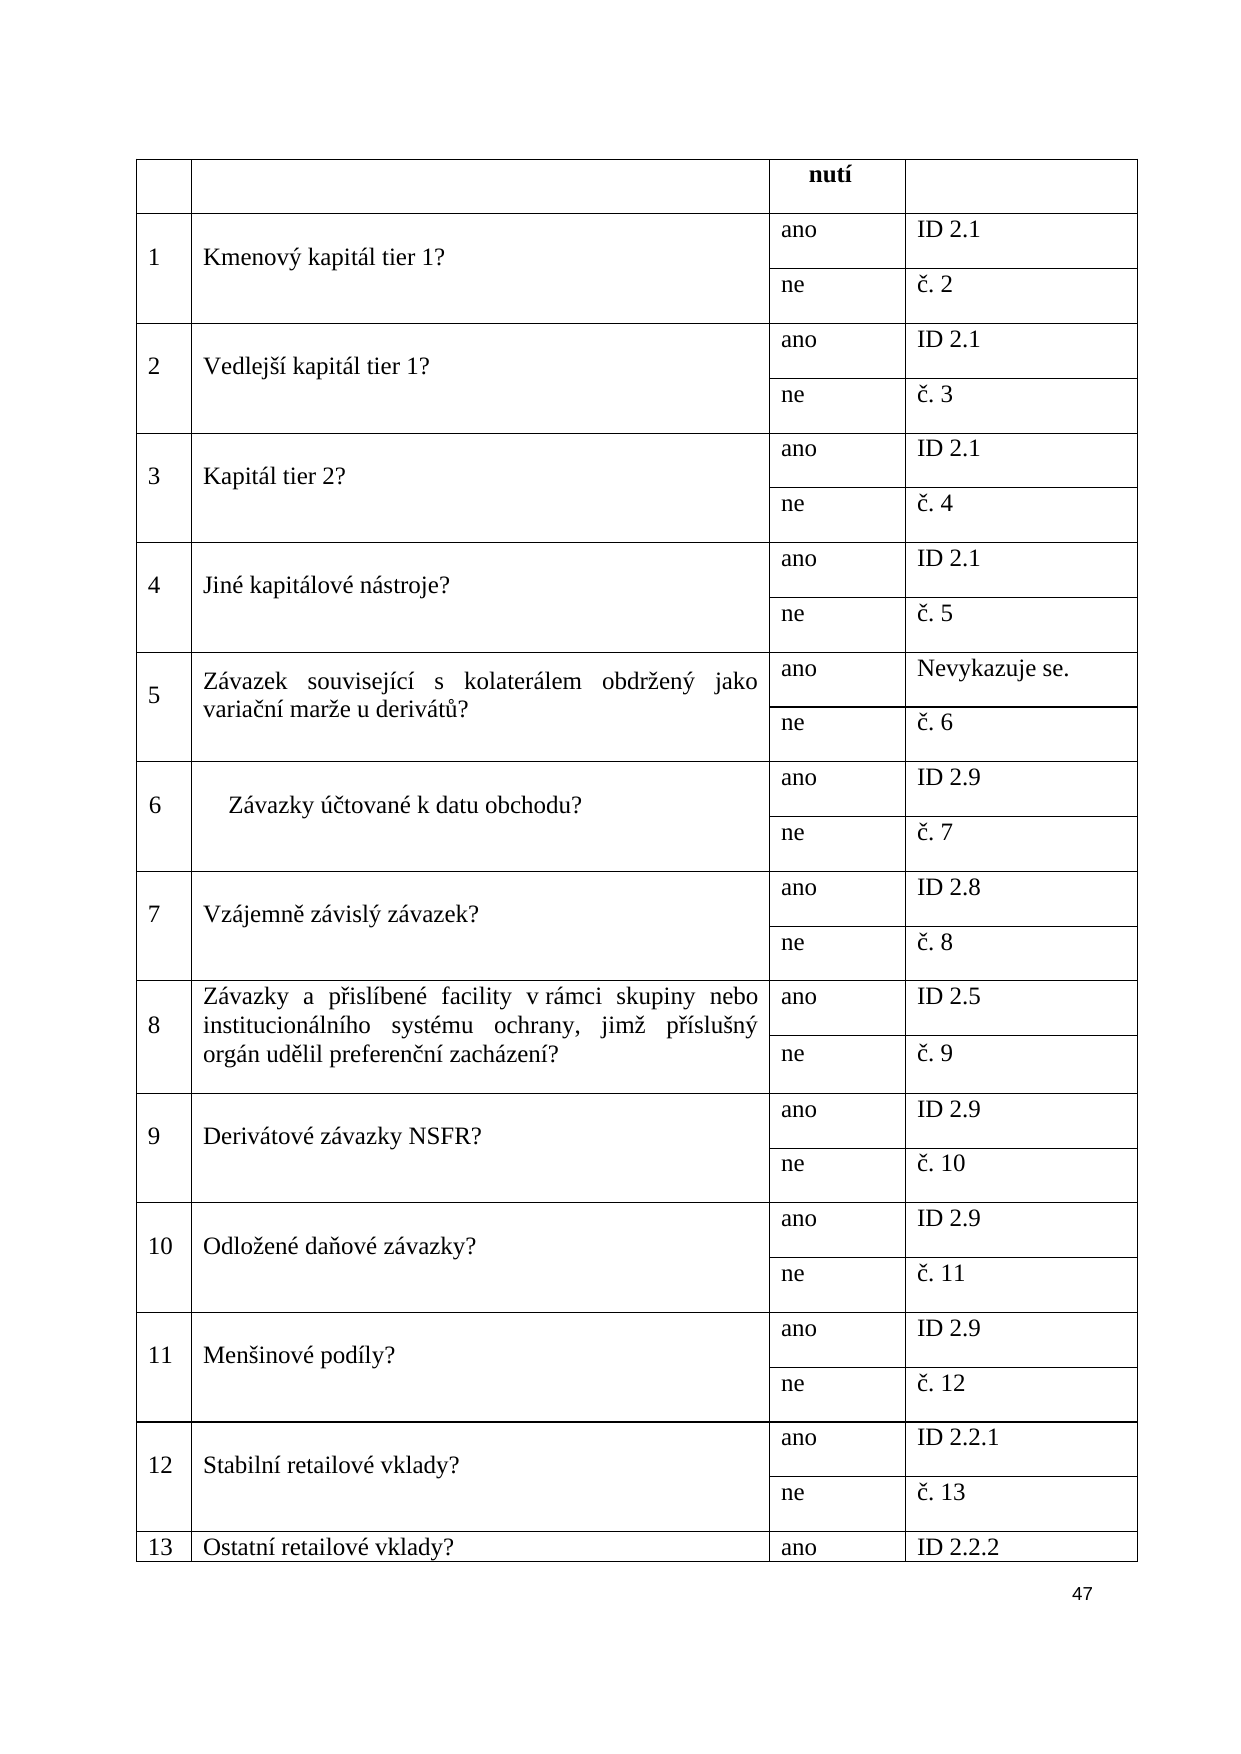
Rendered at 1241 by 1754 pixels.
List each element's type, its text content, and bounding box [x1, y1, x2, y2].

table_cell Kmenový kapitál tier 1? [192, 214, 769, 323]
table_cell č. 3 [906, 379, 1137, 432]
table_cell č. 11 [906, 1258, 1137, 1312]
table_cell Vedlejší kapitál tier 1? [192, 324, 769, 432]
table_cell ID 2.9 [906, 1094, 1137, 1147]
table_cell ID 2.1 [906, 324, 1137, 378]
table_cell Kapitál tier 2? [192, 434, 769, 542]
table_cell ne [770, 708, 905, 761]
table_cell ano [770, 762, 905, 816]
table_cell ne [770, 817, 905, 871]
table_cell ne [770, 488, 905, 542]
table_cell 10 [137, 1203, 191, 1312]
table_cell ano [770, 434, 905, 487]
table_cell ne [770, 598, 905, 652]
table_cell 3 [137, 434, 191, 542]
table_cell č. 5 [906, 598, 1137, 652]
table_cell ano [770, 1203, 905, 1257]
table_cell č. 2 [906, 269, 1137, 323]
table_cell ne [770, 1149, 905, 1202]
table_cell ID 2.2.1 [906, 1423, 1137, 1476]
table_cell č. 13 [906, 1477, 1137, 1531]
table_cell ne [770, 269, 905, 323]
table_cell ID 2.1 [906, 214, 1137, 268]
table_cell ID 2.1 [906, 543, 1137, 597]
table_cell ID 2.8 [906, 872, 1137, 926]
table_cell ano [770, 872, 905, 926]
table_cell ne [770, 1368, 905, 1421]
table_cell ID 2.2.2 [906, 1532, 1137, 1561]
table_cell ano [770, 324, 905, 378]
table_cell 8 [137, 981, 191, 1093]
table_cell 12 [137, 1423, 191, 1531]
table_cell 2 [137, 324, 191, 432]
table_cell ID 2.5 [906, 981, 1137, 1035]
table_cell ne [770, 379, 905, 432]
table_cell ne [770, 1258, 905, 1312]
table_cell ne [770, 1036, 905, 1093]
table_cell č. 4 [906, 488, 1137, 542]
table_cell Jiné kapitálové nástroje? [192, 543, 769, 652]
table_cell ano [770, 1094, 905, 1147]
table_cell č. 7 [906, 817, 1137, 871]
table_cell Odložené daňové závazky? [192, 1203, 769, 1312]
table_cell Stabilní retailové vklady? [192, 1423, 769, 1531]
table_cell 11 [137, 1313, 191, 1421]
table_cell č. 9 [906, 1036, 1137, 1093]
table_cell ano [770, 1423, 905, 1476]
table_cell ID 2.9 [906, 1203, 1137, 1257]
table_cell Menšinové podíly? [192, 1313, 769, 1421]
table_cell Závazky účtované k datu obchodu? [192, 762, 769, 871]
table_header Opatření [906, 160, 1137, 213]
table_header Č. [137, 160, 191, 213]
table_cell ano [770, 214, 905, 268]
table_cell ano [770, 653, 905, 706]
table_cell ne [770, 1477, 905, 1531]
table_cell Vzájemně závislý závazek? [192, 872, 769, 980]
table_cell Derivátové závazky NSFR? [192, 1094, 769, 1202]
table_cell 6 [137, 762, 191, 871]
table_cell ano [770, 543, 905, 597]
table_cell ano [770, 1313, 905, 1367]
table_cell 1 [137, 214, 191, 323]
table_cell Nevykazuje se. [906, 653, 1137, 706]
table_cell 7 [137, 872, 191, 980]
table_cell ano [770, 981, 905, 1035]
table_cell č. 12 [906, 1368, 1137, 1421]
table_cell ID 2.9 [906, 762, 1137, 816]
table_cell č. 8 [906, 927, 1137, 980]
table_cell ID 2.9 [906, 1313, 1137, 1367]
table_cell 9 [137, 1094, 191, 1202]
table_cell ne [770, 927, 905, 980]
table_header Položka [192, 160, 769, 213]
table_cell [192, 1532, 769, 1561]
table_cell 4 [137, 543, 191, 652]
table_cell ID 2.1 [906, 434, 1137, 487]
table_cell Závazky a přislíbené facility v rámci skupiny nebo institucionálního systému ochrany, jimž příslušný orgán udělil preferenční zacházení? [192, 981, 769, 1093]
table_cell ano [770, 1532, 905, 1561]
table_cell 13 [137, 1532, 191, 1561]
table_header Rozhodnutí [770, 160, 905, 213]
table_cell č. 6 [906, 708, 1137, 761]
table_cell Závazek související s kolaterálem obdržený jako variační marže u derivátů? [192, 653, 769, 761]
table_cell 5 [137, 653, 191, 761]
table_cell č. 10 [906, 1149, 1137, 1202]
